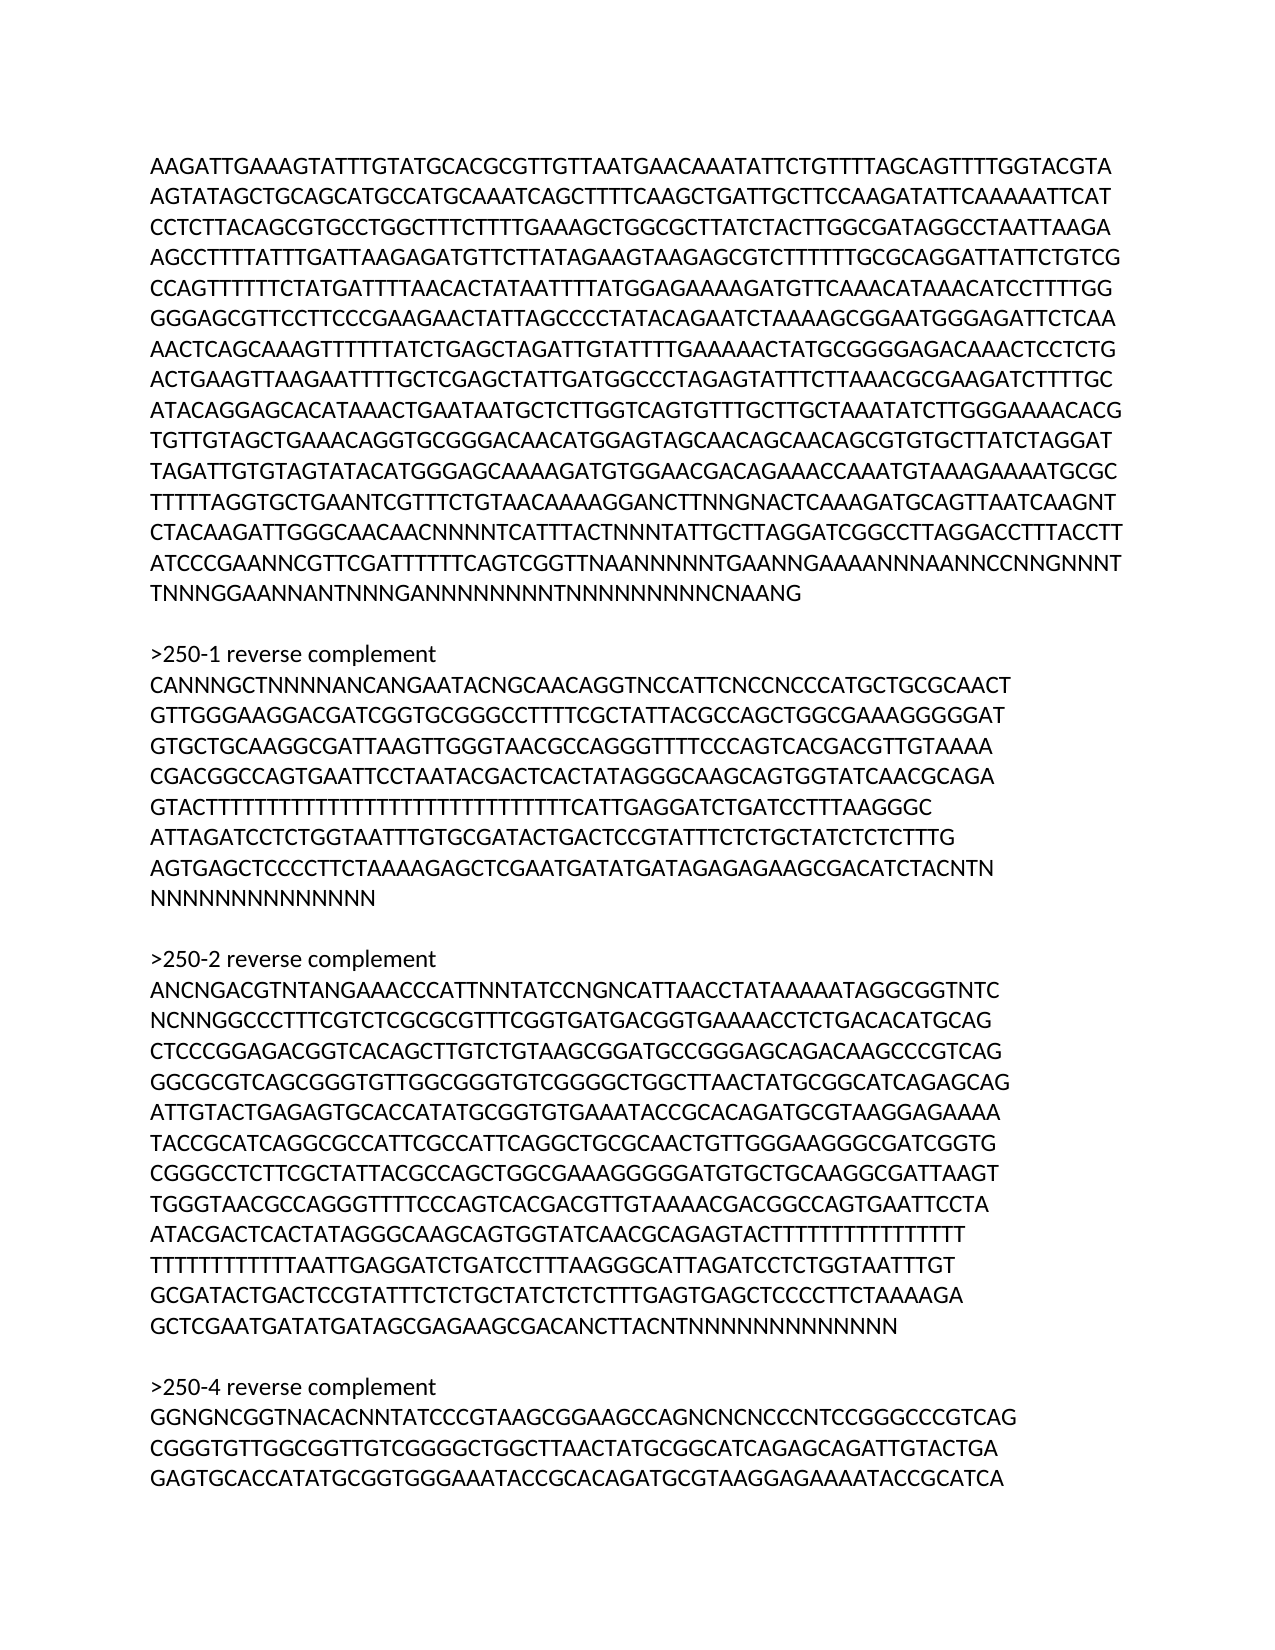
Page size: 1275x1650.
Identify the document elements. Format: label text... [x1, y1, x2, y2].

text ATACGACTCACTATAGGGCAAGCAGTGGTATCAACGCAGAGTACTTTTTTTTTTTTTTTT [150, 1218, 1125, 1249]
text GTACTTTTTTTTTTTTTTTTTTTTTTTTTTTTTTCATTGAGGATCTGATCCTTTAAGGGC [150, 791, 1125, 821]
text TGGGTAACGCCAGGGTTTTCCCAGTCACGACGTTGTAAAACGACGGCCAGTGAATTCCTA [150, 1188, 1125, 1218]
text CTCCCGGAGACGGTCACAGCTTGTCTGTAAGCGGATGCCGGGAGCAGACAAGCCCGTCAG [150, 1035, 1125, 1066]
text ATTAGATCCTCTGGTAATTTGTGCGATACTGACTCCGTATTTCTCTGCTATCTCTCTTTG [150, 821, 1125, 852]
text TTTTTTTTTTTTAATTGAGGATCTGATCCTTTAAGGGCATTAGATCCTCTGGTAATTTGT [150, 1249, 1125, 1279]
text AGTGAGCTCCCCTTCTAAAAGAGCTCGAATGATATGATAGAGAGAAGCGACATCTACNTN [150, 852, 1125, 882]
text CGGGCCTCTTCGCTATTACGCCAGCTGGCGAAAGGGGGATGTGCTGCAAGGCGATTAAGT [150, 1157, 1125, 1188]
text GGNGNCGGTNACACNNTATCCCGTAAGCGGAAGCCAGNCNCNCCCNTCCGGGCCCGTCAG [150, 1401, 1125, 1432]
text GTTGGGAAGGACGATCGGTGCGGGCCTTTTCGCTATTACGCCAGCTGGCGAAAGGGGGAT [150, 699, 1125, 730]
text GGCGCGTCAGCGGGTGTTGGCGGGTGTCGGGGCTGGCTTAACTATGCGGCATCAGAGCAG [150, 1066, 1125, 1096]
text GCTCGAATGATATGATAGCGAGAAGCGACANCTTACNTNNNNNNNNNNNNN [150, 1310, 1125, 1340]
text NCNNGGCCCTTTCGTCTCGCGCGTTTCGGTGATGACGGTGAAAACCTCTGACACATGCAG [150, 1004, 1125, 1035]
text ATTGTACTGAGAGTGCACCATATGCGGTGTGAAATACCGCACAGATGCGTAAGGAGAAAA [150, 1096, 1125, 1127]
text >250-2 reverse complement [150, 943, 1125, 974]
text GAGTGCACCATATGCGGTGGGAAATACCGCACAGATGCGTAAGGAGAAAATACCGCATCA [150, 1462, 1125, 1493]
text CGGGTGTTGGCGGTTGTCGGGGCTGGCTTAACTATGCGGCATCAGAGCAGATTGTACTGA [150, 1432, 1125, 1462]
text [150, 150, 1125, 608]
text ANCNGACGTNTANGAAACCCATTNNTATCCNGNCATTAACCTATAAAAATAGGCGGTNTC [150, 974, 1125, 1004]
text NNNNNNNNNNNNNN [150, 882, 1125, 913]
text GCGATACTGACTCCGTATTTCTCTGCTATCTCTCTTTGAGTGAGCTCCCCTTCTAAAAGA [150, 1279, 1125, 1310]
text GTGCTGCAAGGCGATTAAGTTGGGTAACGCCAGGGTTTTCCCAGTCACGACGTTGTAAAA [150, 730, 1125, 760]
text >250-4 reverse complement [150, 1371, 1125, 1401]
text TACCGCATCAGGCGCCATTCGCCATTCAGGCTGCGCAACTGTTGGGAAGGGCGATCGGTG [150, 1127, 1125, 1157]
text CGACGGCCAGTGAATTCCTAATACGACTCACTATAGGGCAAGCAGTGGTATCAACGCAGA [150, 760, 1125, 791]
text CANNNGCTNNNNANCANGAATACNGCAACAGGTNCCATTCNCCNCCCATGCTGCGCAACT [150, 669, 1125, 699]
text >250-1 reverse complement [150, 638, 1125, 669]
